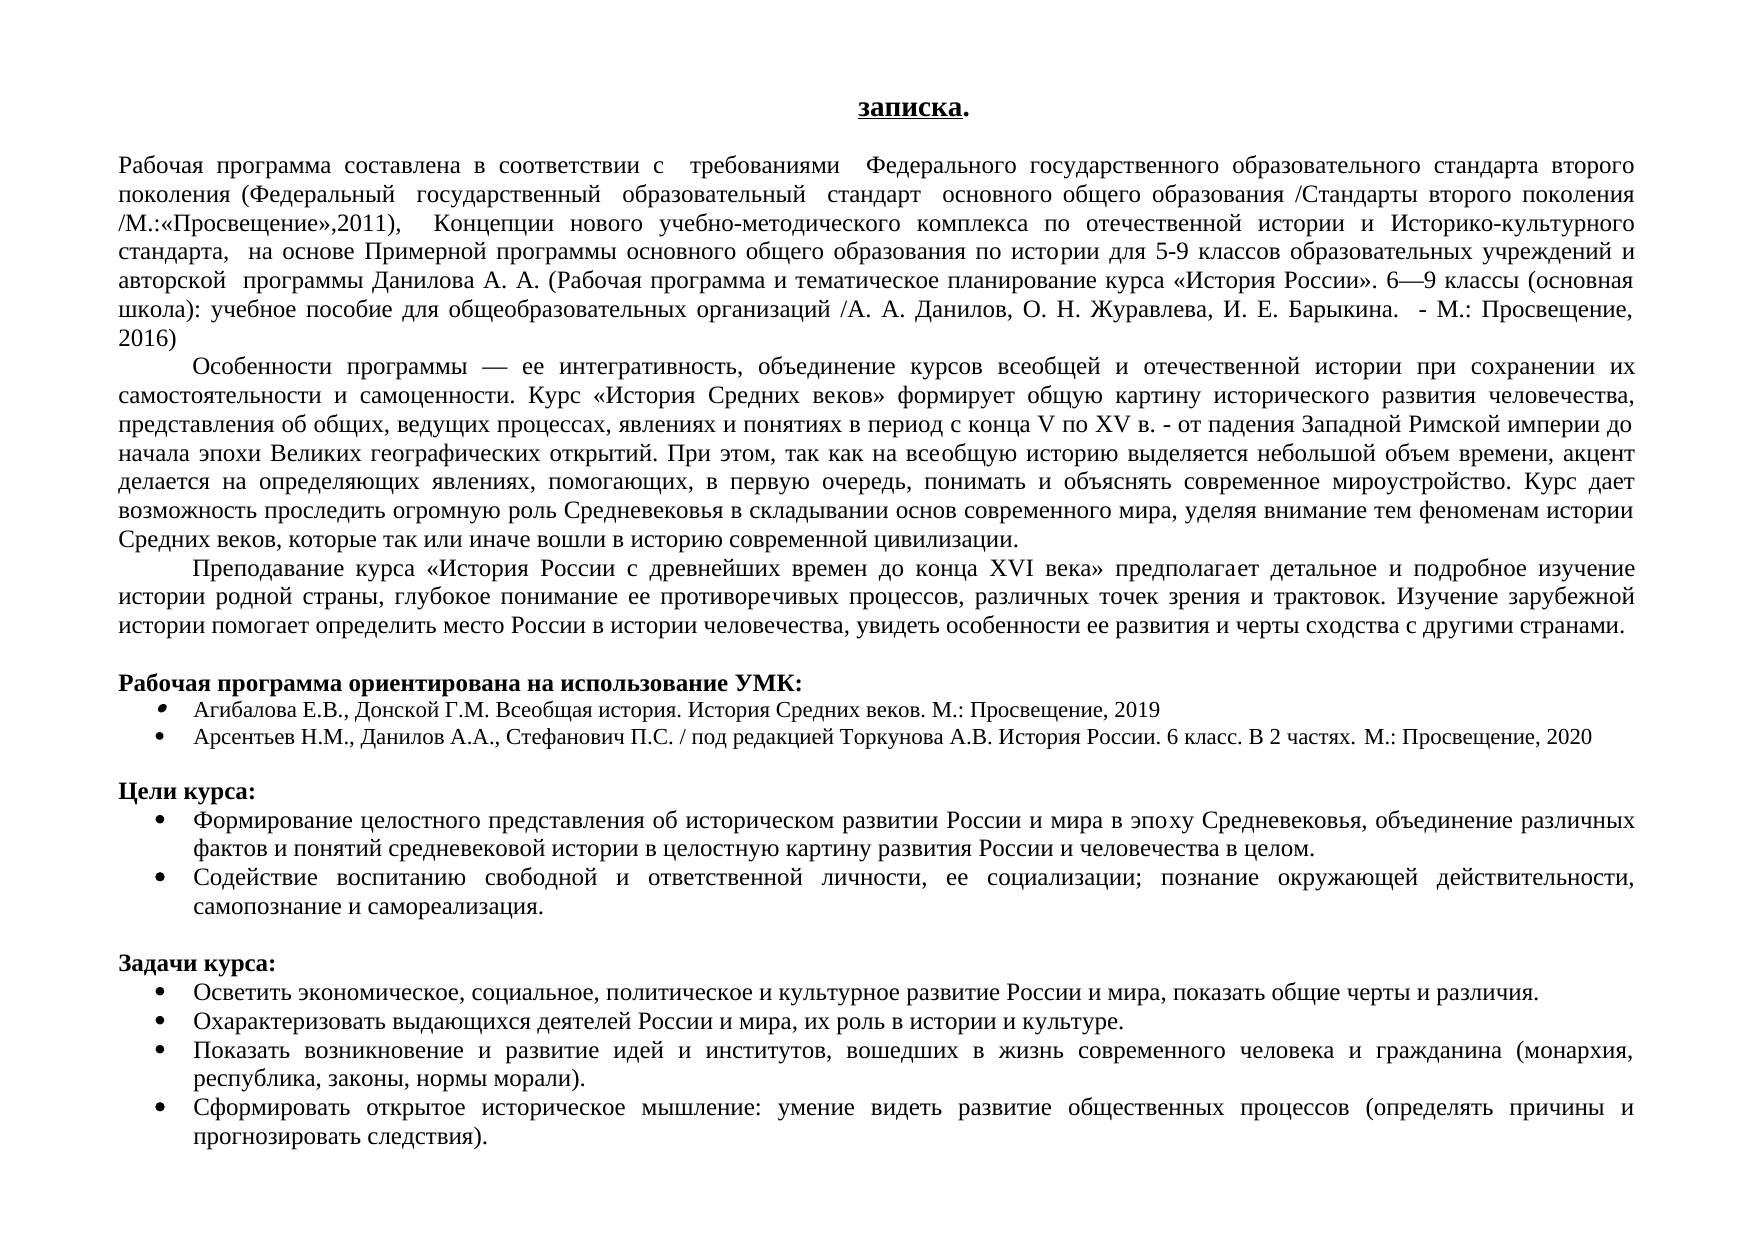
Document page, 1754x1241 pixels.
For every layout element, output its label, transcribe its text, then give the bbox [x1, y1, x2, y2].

text Задачи курса: [118, 948, 1636, 977]
text Цели курса: [118, 776, 1636, 805]
list Арсентьев Н.М., Данилов А.А., Стефанович П.С. / под редакцией Торкунова А.В. История России. 6 класс. В 2 частях. М.: Просвещение, 2020 [156, 723, 1636, 749]
text 2. Пояснительная записка. [192, 89, 1636, 117]
text Преподавание курса «История России с древнейших времен до конца XVI века» предполагает детальное и подробное изучение истории родной страны, глубокое понимание ее противоречивых процессов, различных точек зрения и трактовок. Изучение зарубежной истории помогает определить место России в истории человечества, увидеть особенности ее развития и черты сходства с другими странами. [118, 553, 1636, 639]
list Агибалова Е.В., Донской Г.М. Всеобщая история. История Средних веков. М.: Просвещение, 2019 [156, 696, 1636, 723]
text Рабочая программа ориентирована на использование УМК: [118, 668, 1636, 696]
list Охарактеризовать выдающихся деятелей России и мира, их роль в истории и культуре. [156, 1006, 1636, 1035]
list Содействие воспитанию свободной и ответственной личности, ее социализации; познание окружающей действительности, самопознание и самореализация. [156, 862, 1636, 920]
list Сформировать открытое историческое мышление: умение видеть развитие общественных процессов (определять причины и прогнозировать следствия). [156, 1092, 1636, 1150]
list Осветить экономическое, социальное, политическое и культурное развитие России и мира, показать общие черты и различия. [156, 977, 1636, 1006]
text Рабочая программа составлена в соответствии с требованиями Федерального государственного образовательного стандарта второго поколения (Федеральный государственный образовательный стандарт основного общего образования /Стандарты второго поколения /М.:«Просвещение»,2011), Концепции нового учебно-методического комплекса по отечественной истории и Историко-культурного стандарта, на основе Примерной программы основного общего образования по истории для 5-9 классов образовательных учреждений и авторской программы Данилова А. А. (Рабочая программа и тематическое планирование курса «История России». 6—9 классы (основная школа): учебное пособие для общеобразовательных организаций /А. А. Данилов, О. Н. Журавлева, И. Е. Барыкина. - М.: Просвещение, 2016) [118, 150, 1636, 351]
text Особенности программы — ее интегративность, объединение курсов всеобщей и отечественной истории при сохранении их самостоятельности и самоценности. Курс «История Средних веков» формирует общую картину исторического развития человечества, представления об общих, ведущих процессах, явлениях и понятиях в период с конца V по XV в. - от падения Западной Римской империи до начала эпохи Великих географических открытий. При этом, так как на всеобщую историю выделяется небольшой объем времени, акцент делается на определяющих явлениях, помогающих, в первую очередь, понимать и объяснять современное мироустройство. Курс дает возможность проследить огромную роль Средневековья в складывании основ современного мира, уделяя внимание тем феноменам истории Средних веков, которые так или иначе вошли в историю современной цивилизации. [118, 351, 1636, 553]
list Формирование целостного представления об историческом развитии России и мира в эпоху Средневековья, объединение различных фактов и понятий средневековой истории в целостную картину развития России и человечества в целом. [156, 805, 1636, 862]
list Показать возникновение и развитие идей и институтов, вошедших в жизнь современного человека и гражданина (монархия, республика, законы, нормы морали). [156, 1035, 1636, 1092]
